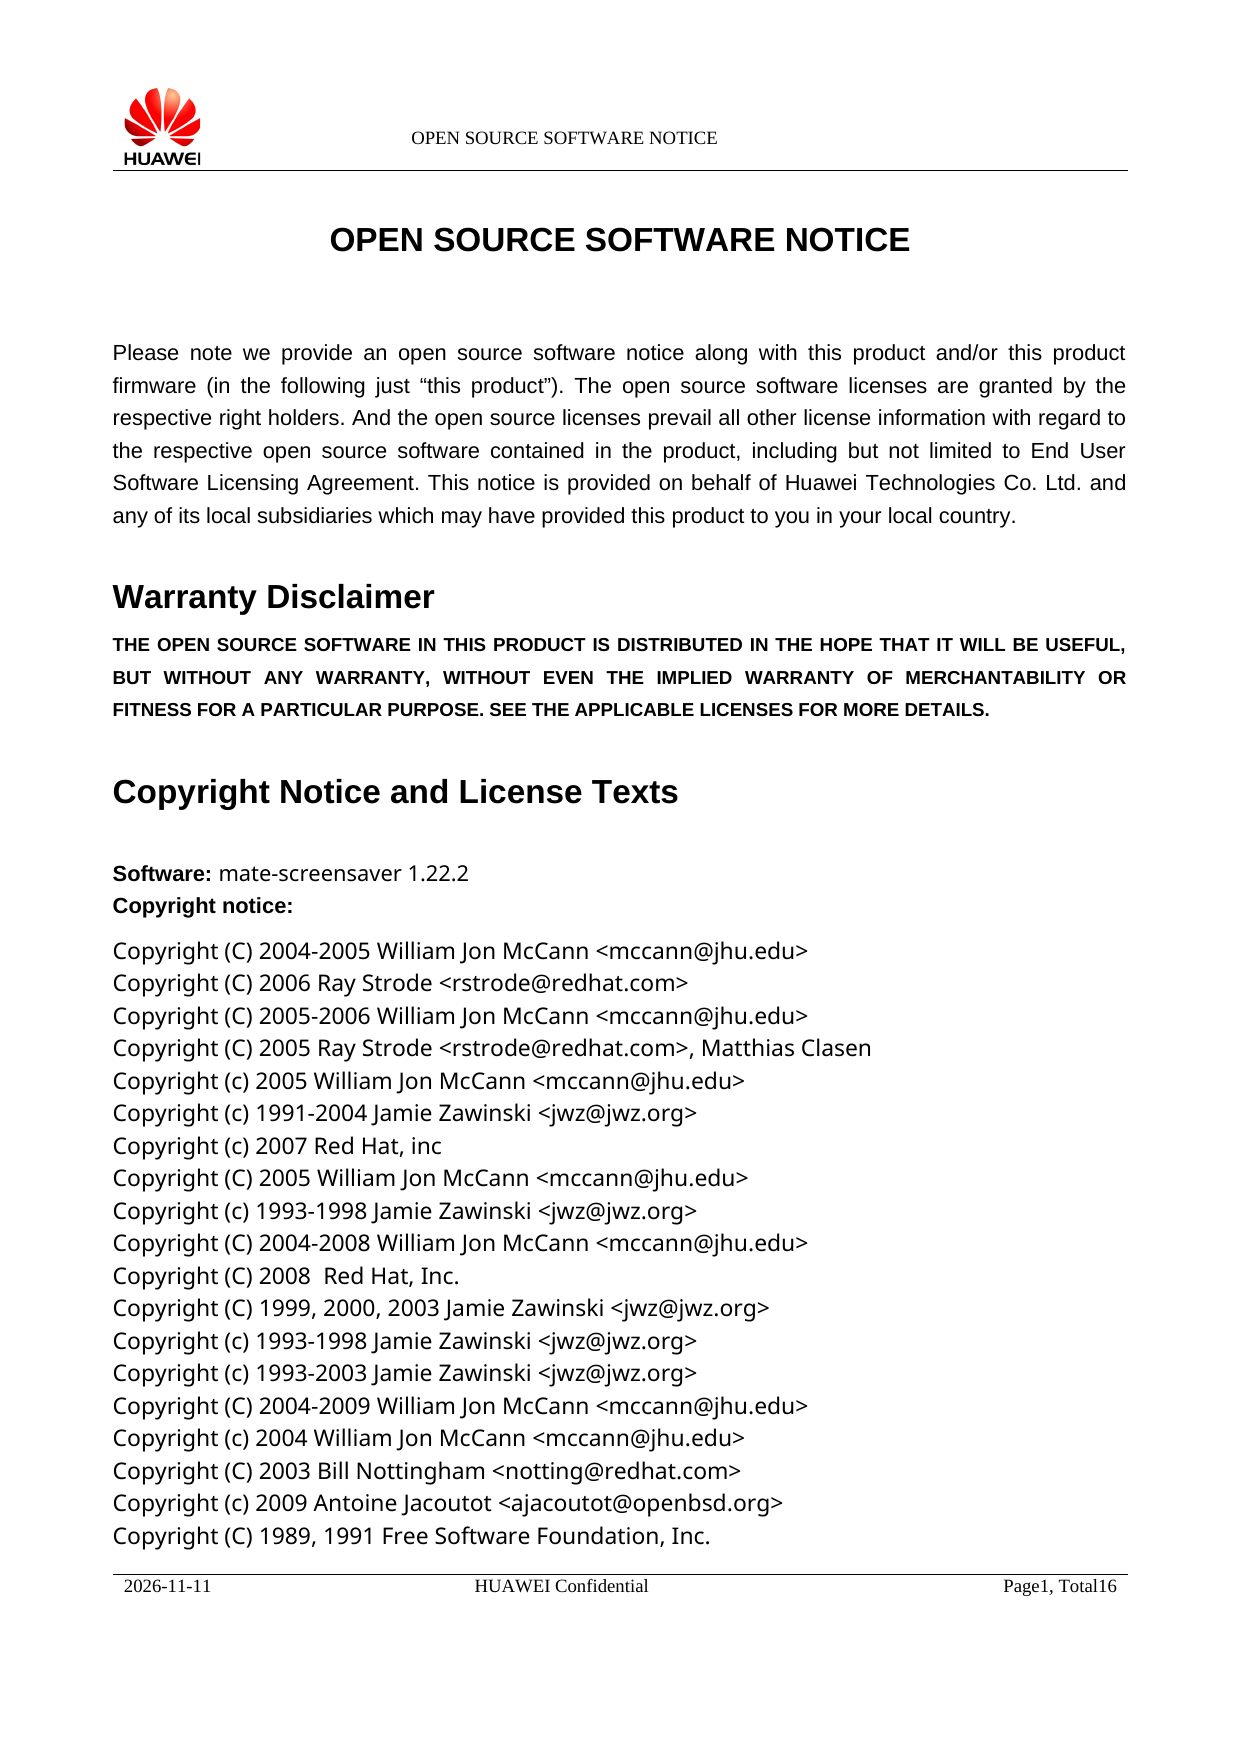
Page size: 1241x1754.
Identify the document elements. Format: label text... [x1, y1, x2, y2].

text Copyright Notice and License Texts [112, 759, 1128, 824]
text Copyright (C) 2004-2008 William Jon McCann <mccann@jhu.edu> [112, 1226, 1128, 1259]
picture [124, 88, 201, 165]
text Copyright (C) 2005-2006 William Jon McCann <mccann@jhu.edu> [112, 999, 1128, 1031]
text Copyright (C) 2008 Red Hat, Inc. [112, 1259, 1128, 1291]
text Copyright (C) 2005 William Jon McCann <mccann@jhu.edu> [112, 1161, 1128, 1194]
text Copyright (c) 1993-1998 Jamie Zawinski <jwz@jwz.org> [112, 1194, 1128, 1226]
text Copyright (c) 2005 William Jon McCann <mccann@jhu.edu> [112, 1064, 1128, 1096]
text Copyright (c) 2007 Red Hat, inc [112, 1129, 1128, 1161]
text Copyright (C) 2003 Bill Nottingham <notting@redhat.com> [112, 1454, 1128, 1486]
text Copyright notice: [112, 889, 1128, 921]
text Copyright (C) 2006 Ray Strode <rstrode@redhat.com> [112, 966, 1128, 999]
text Copyright (C) 2004-2005 William Jon McCann <mccann@jhu.edu> [112, 934, 1128, 966]
text Copyright (c) 2004 William Jon McCann <mccann@jhu.edu> [112, 1421, 1128, 1454]
title Software: mate-screensaver 1.22.2 [112, 856, 1128, 889]
text Copyright (C) 2005 Ray Strode <rstrode@redhat.com>, Matthias Clasen [112, 1031, 1128, 1064]
text Copyright (c) 1993-1998 Jamie Zawinski <jwz@jwz.org> [112, 1324, 1128, 1356]
text Copyright (c) 1993-2003 Jamie Zawinski <jwz@jwz.org> [112, 1356, 1128, 1389]
text Copyright (c) 2009 Antoine Jacoutot <ajacoutot@openbsd.org> [112, 1486, 1128, 1519]
text Copyright (C) 2004-2009 William Jon McCann <mccann@jhu.edu> [112, 1389, 1128, 1421]
text Copyright (C) 1999, 2000, 2003 Jamie Zawinski <jwz@jwz.org> [112, 1291, 1128, 1324]
text Warranty Disclaimer [112, 564, 1128, 629]
text Copyright (c) 1991-2004 Jamie Zawinski <jwz@jwz.org> [112, 1096, 1128, 1129]
text Please note we provide an open source software notice along with this product and/or this product firmware (in the following just “this product”). The open source software licenses are granted by the respective right holders. And the open source licenses prevail all other license information with regard to the respective open source software contained in the product, including but not limited to End User Software Licensing Agreement. This notice is provided on behalf of Huawei Technologies Co. Ltd. and any of its local subsidiaries which may have provided this product to you in your local country. [112, 336, 1128, 531]
text Copyright (C) 1989, 1991 Free Software Foundation, Inc. [112, 1519, 1128, 1551]
text OPEN SOURCE SOFTWARE NOTICE [112, 206, 1128, 271]
text The open source software in this product is distributed in the hope that it will be useful, but WITHOUT ANY WARRANTY, without even the implied warranty of MERCHANTABILITY or FITNESS FOR A PARTICULAR PURPOSE. See the applicable licenses for more details. [112, 629, 1128, 726]
